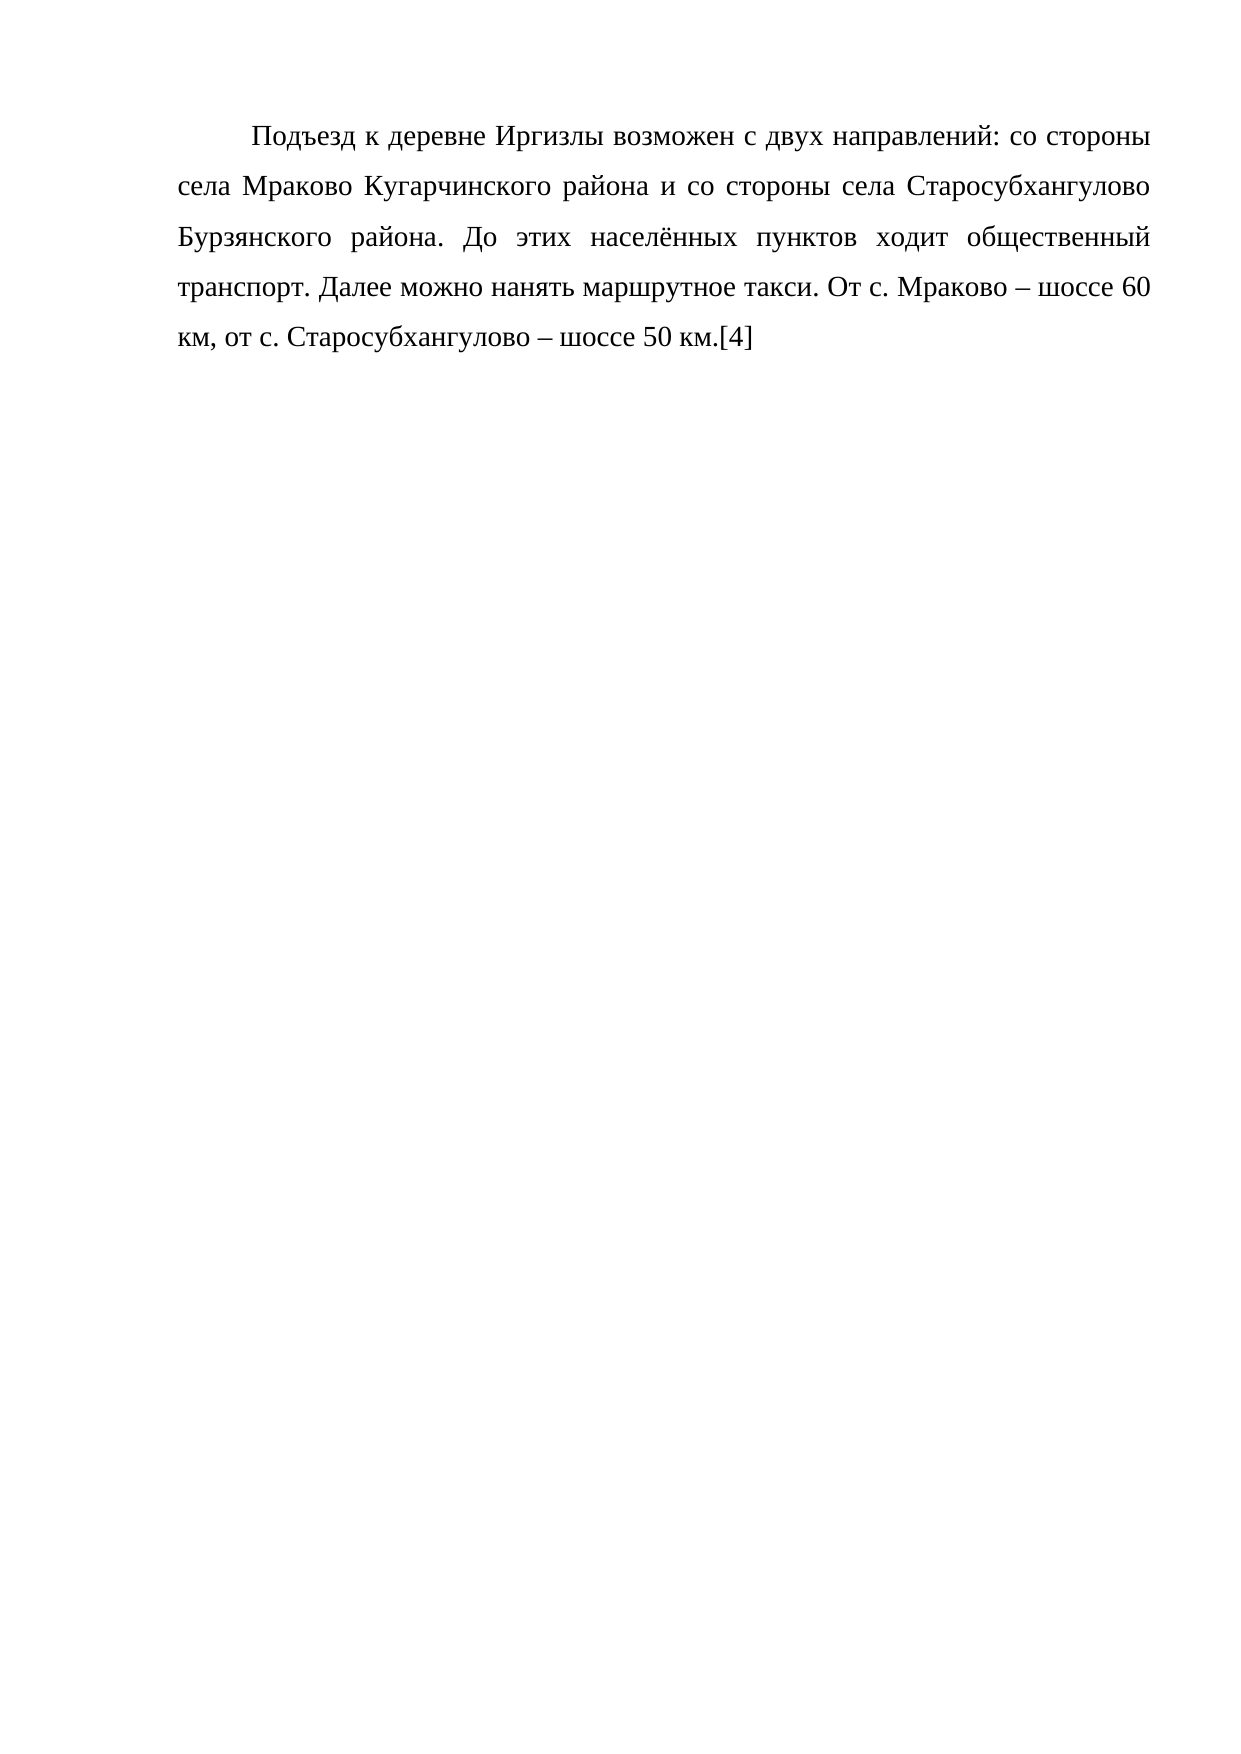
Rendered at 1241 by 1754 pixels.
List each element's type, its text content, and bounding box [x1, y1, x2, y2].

text Подъезд к деревне Иргизлы возможен с двух направлений: со стороны села Мраково Кугарчинского района и со стороны села Старосубхангулово Бурзянского района. До этих населённых пунктов ходит общественный транспорт. Далее можно нанять маршрутное такси. От с. Мраково – шоссе 60 км, от с. Старосубхангулово – шоссе 50 км.[4] [177, 118, 1152, 353]
